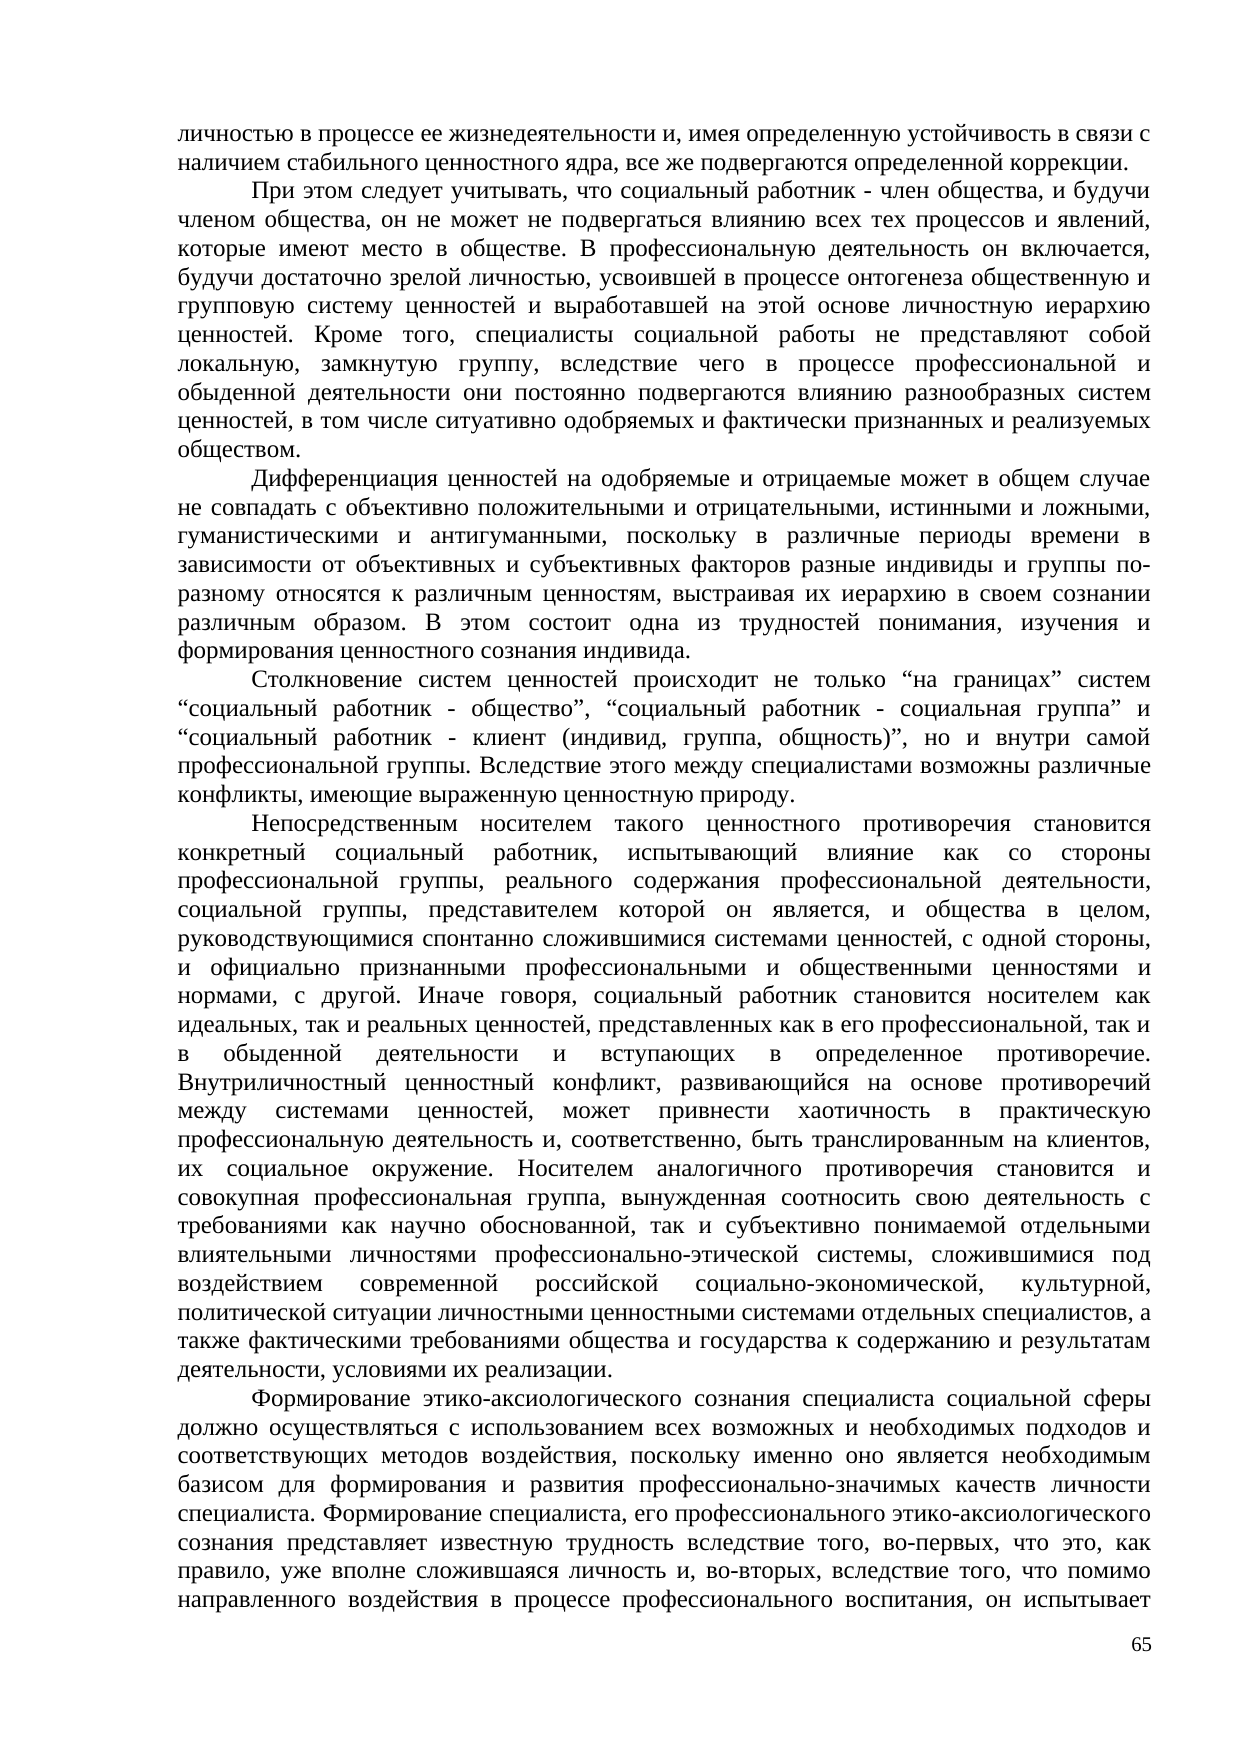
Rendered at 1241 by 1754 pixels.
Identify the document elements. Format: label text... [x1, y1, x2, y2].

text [177, 1383, 1152, 1613]
text Непосредственным носителем такого ценностного противоречия становится конкретный социальный работник, испытывающий влияние как со стороны профессиональной группы, реального содержания профессиональной деятельности, социальной группы, представителем которой он является, и общества в целом, руководствующимися спонтанно сложившимися системами ценностей, с одной стороны, и официально признанными профессиональными и общественными ценностями и нормами, с другой. Иначе говоря, социальный работник становится носителем как идеальных, так и реальных ценностей, представленных как в его профессиональной, так и в обыденной деятельности и вступающих в определенное противоречие. Внутриличностный ценностный конфликт, развивающийся на основе противоречий между системами ценностей, может привнести хаотичность в практическую профессиональную деятельность и, соответственно, быть транслированным на клиентов, их социальное окружение. Носителем аналогичного противоречия становится и совокупная профессиональная группа, вынужденная соотносить свою деятельность с требованиями как научно обоснованной, так и субъективно понимаемой отдельными влиятельными личностями профессионально-этической системы, сложившимися под воздействием современной российской социально-экономической, культурной, политической ситуации личностными ценностными системами отдельных специалистов, а также фактическими требованиями общества и государства к содержанию и результатам деятельности, условиями их реализации. [177, 808, 1152, 1383]
text Дифференциация ценностей на одобряемые и отрицаемые может в общем случае не совпадать с объективно положительными и отрицательными, истинными и ложными, гуманистическими и антигуманными, поскольку в различные периоды времени в зависимости от объективных и субъективных факторов разные индивиды и группы по-разному относятся к различным ценностям, выстраивая их иерархию в своем сознании различным образом. В этом состоит одна из трудностей понимания, изучения и формирования ценностного сознания индивида. [177, 463, 1152, 664]
text Столкновение систем ценностей происходит не только “на границах” систем “социальный работник - общество”, “социальный работник - социальная группа” и “социальный работник - клиент (индивид, группа, общность)”, но и внутри самой профессиональной группы. Вследствие этого между специалистами возможны различные конфликты, имеющие выраженную ценностную природу. [177, 664, 1152, 808]
text При этом следует учитывать, что социальный работник - член общества, и будучи членом общества, он не может не подвергаться влиянию всех тех процессов и явлений, которые имеют место в обществе. В профессиональную деятельность он включается, будучи достаточно зрелой личностью, усвоившей в процессе онтогенеза общественную и групповую систему ценностей и выработавшей на этой основе личностную иерархию ценностей. Кроме того, специалисты социальной работы не представляют собой локальную, замкнутую группу, вследствие чего в процессе профессиональной и обыденной деятельности они постоянно подвергаются влиянию разнообразных систем ценностей, в том числе ситуативно одобряемых и фактически признанных и реализуемых обществом. [177, 176, 1152, 463]
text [177, 118, 1152, 176]
